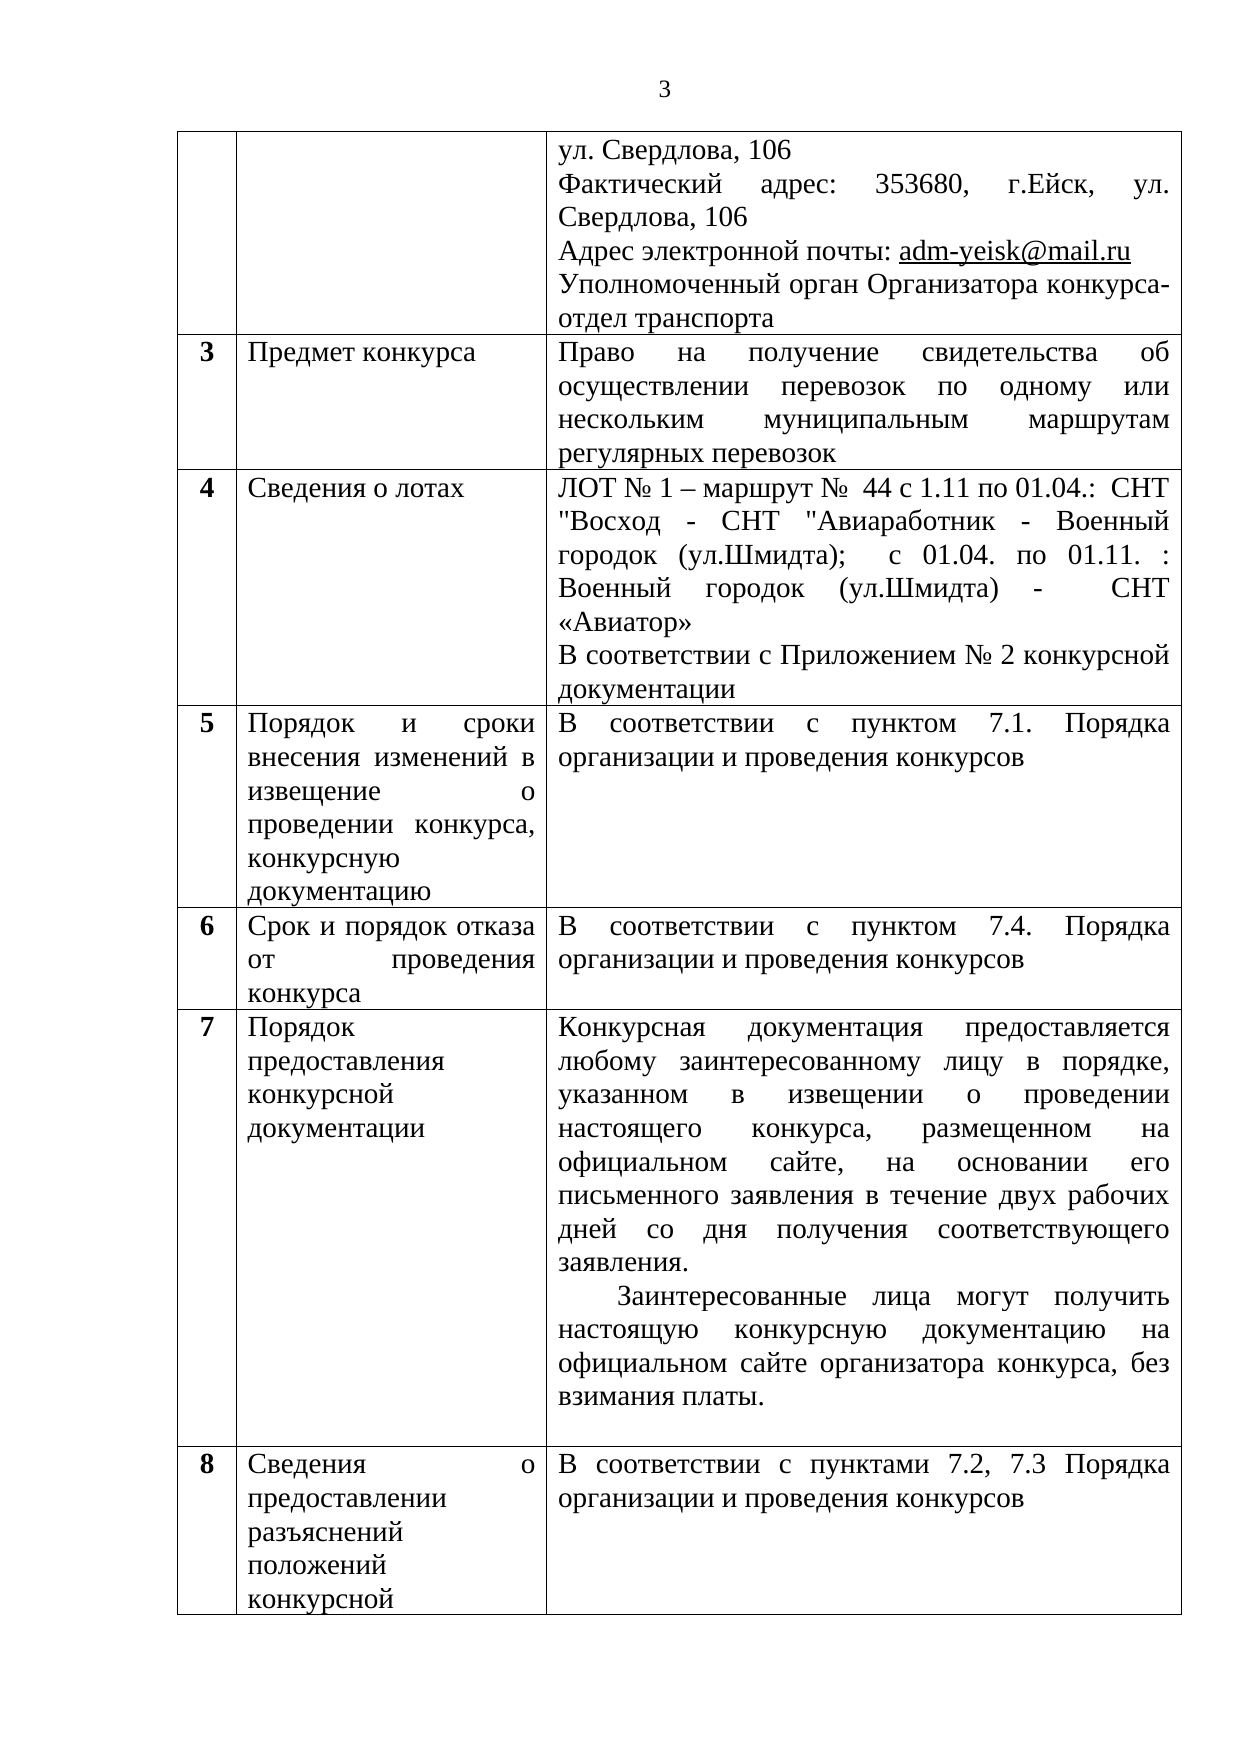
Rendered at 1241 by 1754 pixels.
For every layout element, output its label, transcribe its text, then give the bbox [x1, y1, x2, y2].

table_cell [237, 1447, 546, 1614]
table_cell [547, 132, 1181, 333]
table_cell В соответствии с пунктом 7.4. Порядка организации и проведения конкурсов [547, 908, 1181, 1008]
table_cell Сведения о лотах [237, 470, 546, 704]
table_cell 6 [178, 908, 236, 1008]
table_cell 2 [178, 132, 236, 333]
table_cell ЛОТ № 1 – маршрут № 44 с 1.11 по 01.04.: СНТ "Восход - СНТ "Авиаработник - Военный городок (ул.Шмидта); с 01.04. по 01.11. : Военный городок (ул.Шмидта) - СНТ «Авиатор» В соответствии с Приложением № 2 конкурсной документации [547, 470, 1181, 704]
table_cell Срок и порядок отказа от проведения конкурса [237, 908, 546, 1008]
table_cell Право на получение свидетельства об осуществлении перевозок по одному или нескольким муниципальным маршрутам регулярных перевозок [547, 335, 1181, 469]
table_cell Конкурсная документация предоставляется любому заинтересованному лицу в порядке, указанном в извещении о проведении настоящего конкурса, размещенном на официальном сайте, на основании его письменного заявления в течение двух рабочих дней со дня получения соответствующего заявления. Заинтересованные лица могут получить настоящую конкурсную документацию на официальном сайте организатора конкурса, без взимания платы. [547, 1010, 1181, 1446]
table_cell Предмет конкурса [237, 335, 546, 469]
table_cell 3 [178, 335, 236, 469]
table_cell Порядок и сроки внесения изменений в извещение о проведении конкурса, конкурсную документацию [237, 706, 546, 907]
table_cell 8 [178, 1447, 236, 1614]
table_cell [547, 1447, 1181, 1614]
table_cell В соответствии с пунктом 7.1. Порядка организации и проведения конкурсов [547, 706, 1181, 907]
table_cell Порядок предоставления конкурсной документации [237, 1010, 546, 1446]
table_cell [237, 132, 546, 333]
table_cell 4 [178, 470, 236, 704]
table_cell 5 [178, 706, 236, 907]
table_cell 7 [178, 1010, 236, 1446]
